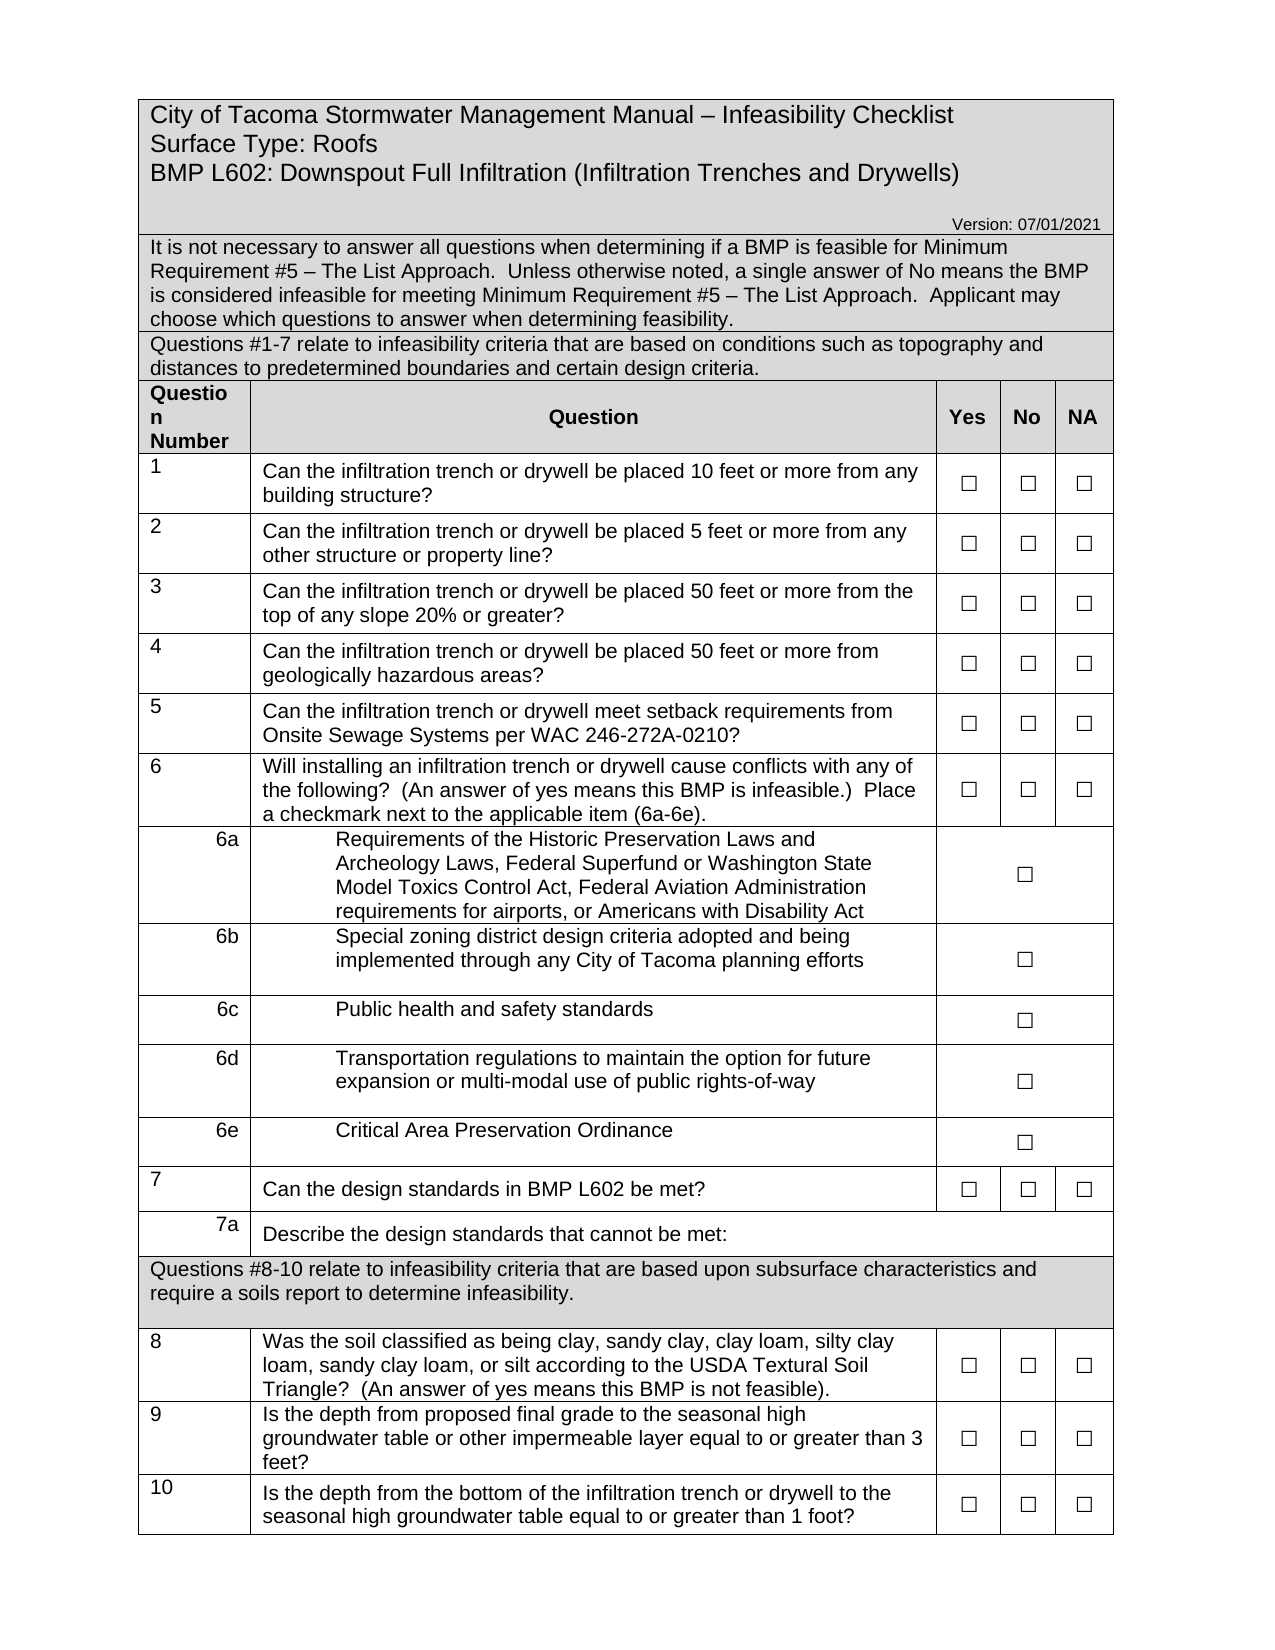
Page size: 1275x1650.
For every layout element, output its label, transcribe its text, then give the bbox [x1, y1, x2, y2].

table_cell Can the design standards in BMP L602 be met? [251, 1167, 936, 1211]
table_cell Can the infiltration trench or drywell be placed 5 feet or more from any other structure or property line? [251, 514, 936, 573]
table_cell Question Number [139, 381, 250, 453]
table_cell 5 [139, 694, 250, 753]
table_header City of Tacoma Stormwater Management Manual – Infeasibility Checklist Surface Type: Roofs BMP L602: Downspout Full Infiltration (Infiltration Trenches and Drywells) Version: 07/01/2021 [139, 100, 1113, 234]
table_cell 8 [139, 1329, 250, 1401]
table_cell 9 [139, 1402, 250, 1474]
table_cell Public health and safety standards [251, 996, 936, 1044]
table_cell NA [1056, 381, 1113, 453]
table_cell Questions #1-7 relate to infeasibility criteria that are based on conditions such as topography and distances to predetermined boundaries and certain design criteria. [139, 332, 1113, 380]
table_cell 10 [139, 1475, 250, 1534]
table_cell 7a [139, 1212, 250, 1256]
table_cell 4 [139, 634, 250, 693]
table_cell Special zoning district design criteria adopted and being implemented through any City of Tacoma planning efforts [251, 924, 936, 995]
table_cell Was the soil classified as being clay, sandy clay, clay loam, silty clay loam, sandy clay loam, or silt according to the USDA Textural Soil Triangle? (An answer of yes means this BMP is not feasible). [251, 1329, 936, 1401]
table_cell Question [251, 381, 936, 453]
table_cell 6a [139, 827, 250, 922]
table_cell It is not necessary to answer all questions when determining if a BMP is feasible for Minimum Requirement #5 – The List Approach. Unless otherwise noted, a single answer of No means the BMP is considered infeasible for meeting Minimum Requirement #5 – The List Approach. Applicant may choose which questions to answer when determining feasibility. [139, 235, 1113, 331]
table_cell Can the infiltration trench or drywell be placed 10 feet or more from any building structure? [251, 454, 936, 513]
table_cell Can the infiltration trench or drywell be placed 50 feet or more from geologically hazardous areas? [251, 634, 936, 693]
table_cell Is the depth from proposed final grade to the seasonal high groundwater table or other impermeable layer equal to or greater than 3 feet? [251, 1402, 936, 1474]
table_cell 6c [139, 996, 250, 1044]
table_cell Yes [937, 381, 1000, 453]
table_cell 6 [139, 754, 250, 826]
table_cell Critical Area Preservation Ordinance [251, 1118, 936, 1166]
table_cell Will installing an infiltration trench or drywell cause conflicts with any of the following? (An answer of yes means this BMP is infeasible.) Place a checkmark next to the applicable item (6a-6e). [251, 754, 936, 826]
table_cell 7 [139, 1167, 250, 1211]
table_cell 2 [139, 514, 250, 573]
table_cell Can the infiltration trench or drywell be placed 50 feet or more from the top of any slope 20% or greater? [251, 574, 936, 633]
table_cell Is the depth from the bottom of the infiltration trench or drywell to the seasonal high groundwater table equal to or greater than 1 foot? [251, 1475, 936, 1534]
table_cell 1 [139, 454, 250, 513]
table_cell Requirements of the Historic Preservation Laws and Archeology Laws, Federal Superfund or Washington State Model Toxics Control Act, Federal Aviation Administration requirements for airports, or Americans with Disability Act [251, 827, 936, 922]
table_cell Describe the design standards that cannot be met: [251, 1212, 1113, 1256]
table_cell 3 [139, 574, 250, 633]
table_cell Questions #8-10 relate to infeasibility criteria that are based upon subsurface characteristics and require a soils report to determine infeasibility. [139, 1257, 1113, 1328]
table_cell No [1001, 381, 1055, 453]
table_cell 6e [139, 1118, 250, 1166]
table_cell 6b [139, 924, 250, 995]
table_cell 6d [139, 1045, 250, 1117]
table_cell Can the infiltration trench or drywell meet setback requirements from Onsite Sewage Systems per WAC 246-272A-0210? [251, 694, 936, 753]
table_cell Transportation regulations to maintain the option for future expansion or multi-modal use of public rights-of-way [251, 1045, 936, 1117]
